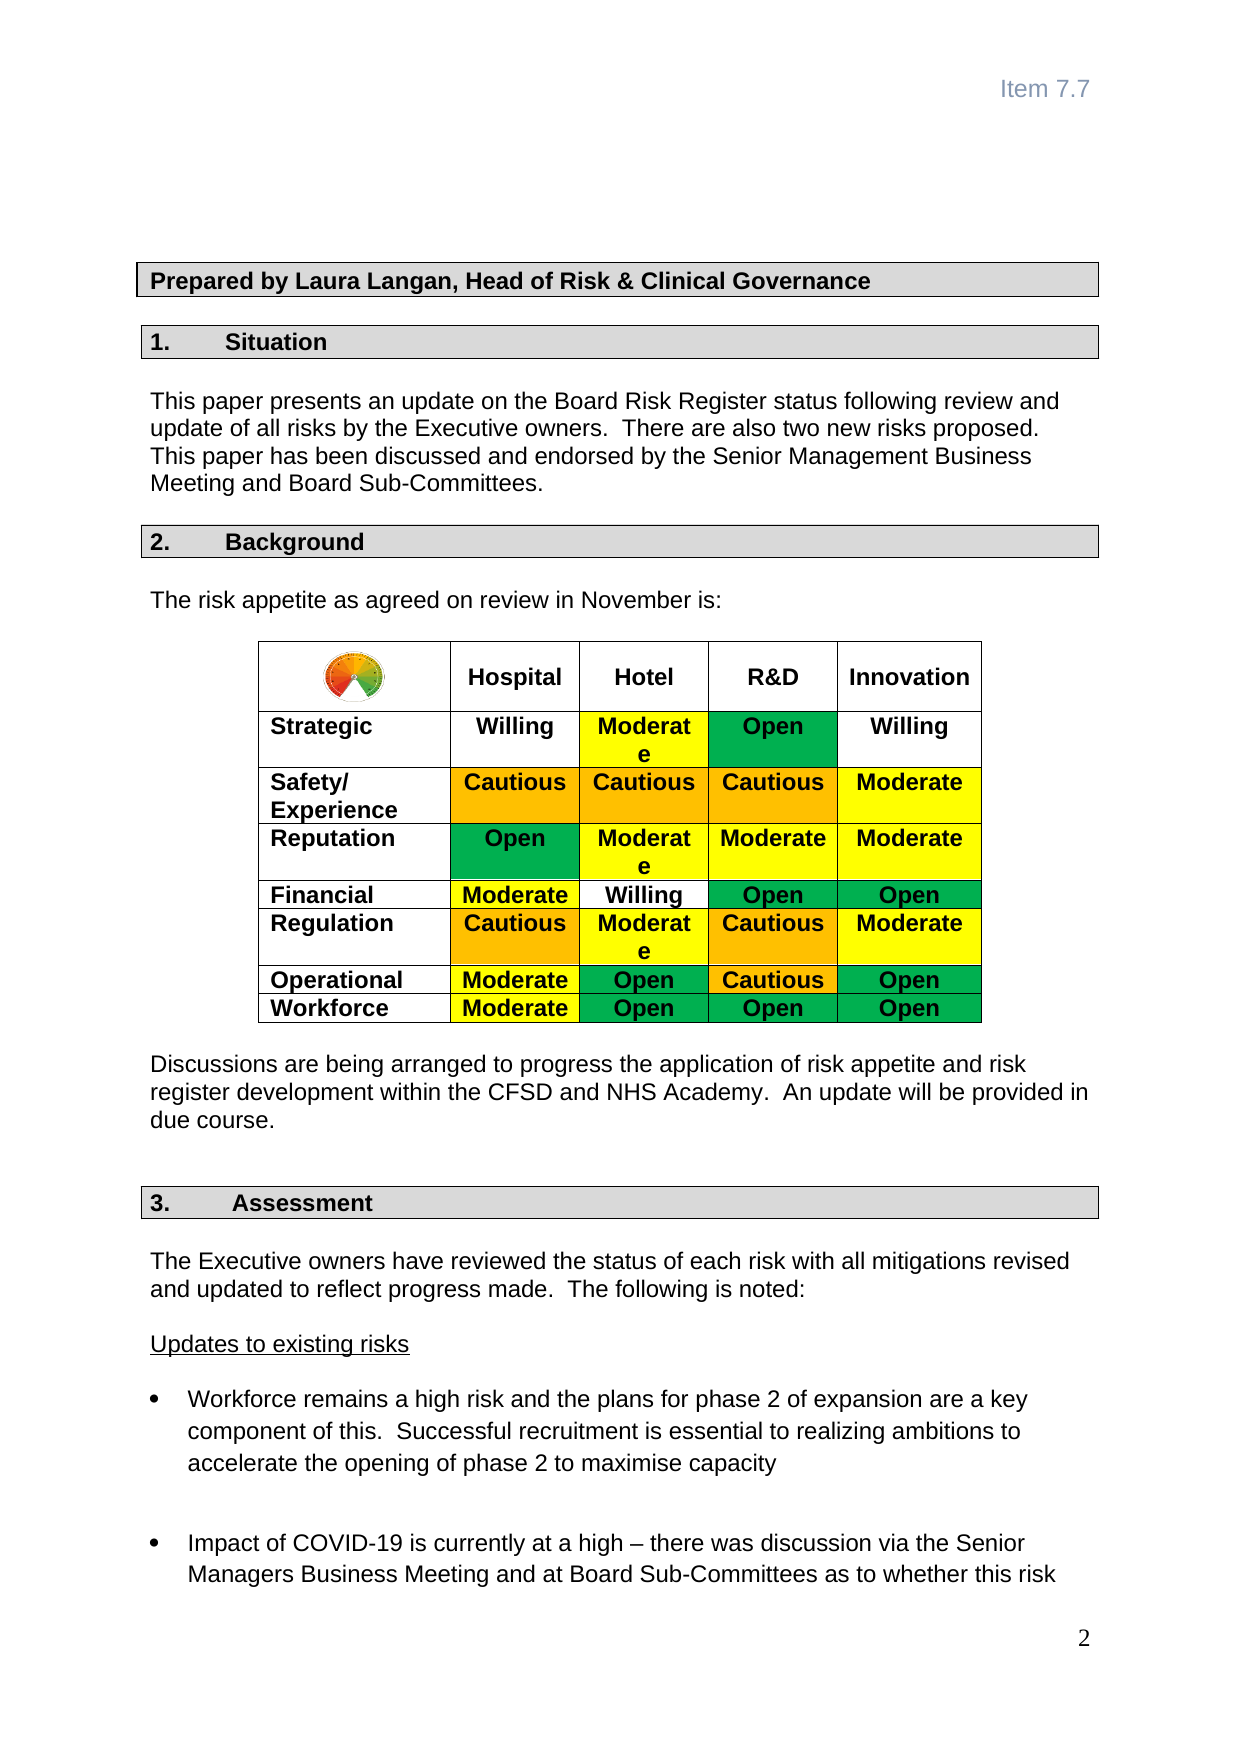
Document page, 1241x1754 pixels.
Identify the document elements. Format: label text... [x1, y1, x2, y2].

text 1. Situation [142, 326, 1098, 358]
table_cell Cautious [451, 909, 579, 964]
table_header Hotel [580, 642, 708, 711]
table_cell Open [580, 994, 708, 1022]
table_cell Open [838, 966, 981, 993]
table_cell Operational [259, 966, 450, 993]
table_cell Open [709, 994, 837, 1022]
table_cell Moderate [580, 909, 708, 964]
table_cell Open [451, 824, 579, 879]
table_cell Strategic [259, 712, 450, 767]
table_header R&D [709, 642, 837, 711]
table_cell Moderate [580, 712, 708, 767]
table_header Innovation [838, 642, 981, 711]
table_cell Moderate [451, 966, 579, 993]
picture [320, 648, 389, 705]
table_cell Willing [838, 712, 981, 767]
table_header [259, 642, 450, 711]
table_cell Financial [259, 881, 450, 908]
text 3. Assessment [142, 1187, 1098, 1218]
table_cell Regulation [259, 909, 450, 964]
table_cell Moderate [451, 881, 579, 908]
table_cell Workforce [259, 994, 450, 1022]
table_cell Reputation [259, 824, 450, 879]
table_cell Open [580, 966, 708, 993]
table_cell Safety/ Experience [259, 768, 450, 823]
text This paper presents an update on the Board Risk Register status following review and update of all risks by the Executive owners. There are also two new risks proposed. This paper has been discussed and endorsed by the Senior Management Business Meeting and Board Sub-Committees. [150, 387, 1090, 497]
text The Executive owners have reviewed the status of each risk with all mitigations revised and updated to reflect progress made. The following is noted: [150, 1247, 1090, 1302]
table_cell Willing [451, 712, 579, 767]
text Updates to existing risks [150, 1330, 1090, 1358]
table_cell Cautious [709, 768, 837, 823]
table_cell Moderate [451, 994, 579, 1022]
table_cell Open [838, 994, 981, 1022]
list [150, 1529, 1090, 1588]
table_cell Moderate [709, 824, 837, 879]
table_cell Open [709, 712, 837, 767]
table_cell Moderate [838, 824, 981, 879]
table_cell Willing [580, 881, 708, 908]
text Prepared by Laura Langan, Head of Risk & Clinical Governance [138, 263, 1098, 296]
table_cell Cautious [709, 966, 837, 993]
table_cell Moderate [838, 768, 981, 823]
text 2. Background [142, 526, 1098, 557]
table_header Hospital [451, 642, 579, 711]
text Discussions are being arranged to progress the application of risk appetite and risk register development within the CFSD and NHS Academy. An update will be provided in due course. [150, 1050, 1090, 1133]
table_cell Cautious [451, 768, 579, 823]
table_cell Moderate [580, 824, 708, 879]
table_cell Open [838, 881, 981, 908]
text The risk appetite as agreed on review in November is: [150, 586, 1090, 614]
list Workforce remains a high risk and the plans for phase 2 of expansion are a key component of this. Successful recruitment is essential to realizing ambitions to accelerate the opening of phase 2 to maximise capacity [150, 1385, 1090, 1476]
table_cell Open [709, 881, 837, 908]
table_cell Cautious [709, 909, 837, 964]
table_cell Moderate [838, 909, 981, 964]
table_cell Cautious [580, 768, 708, 823]
